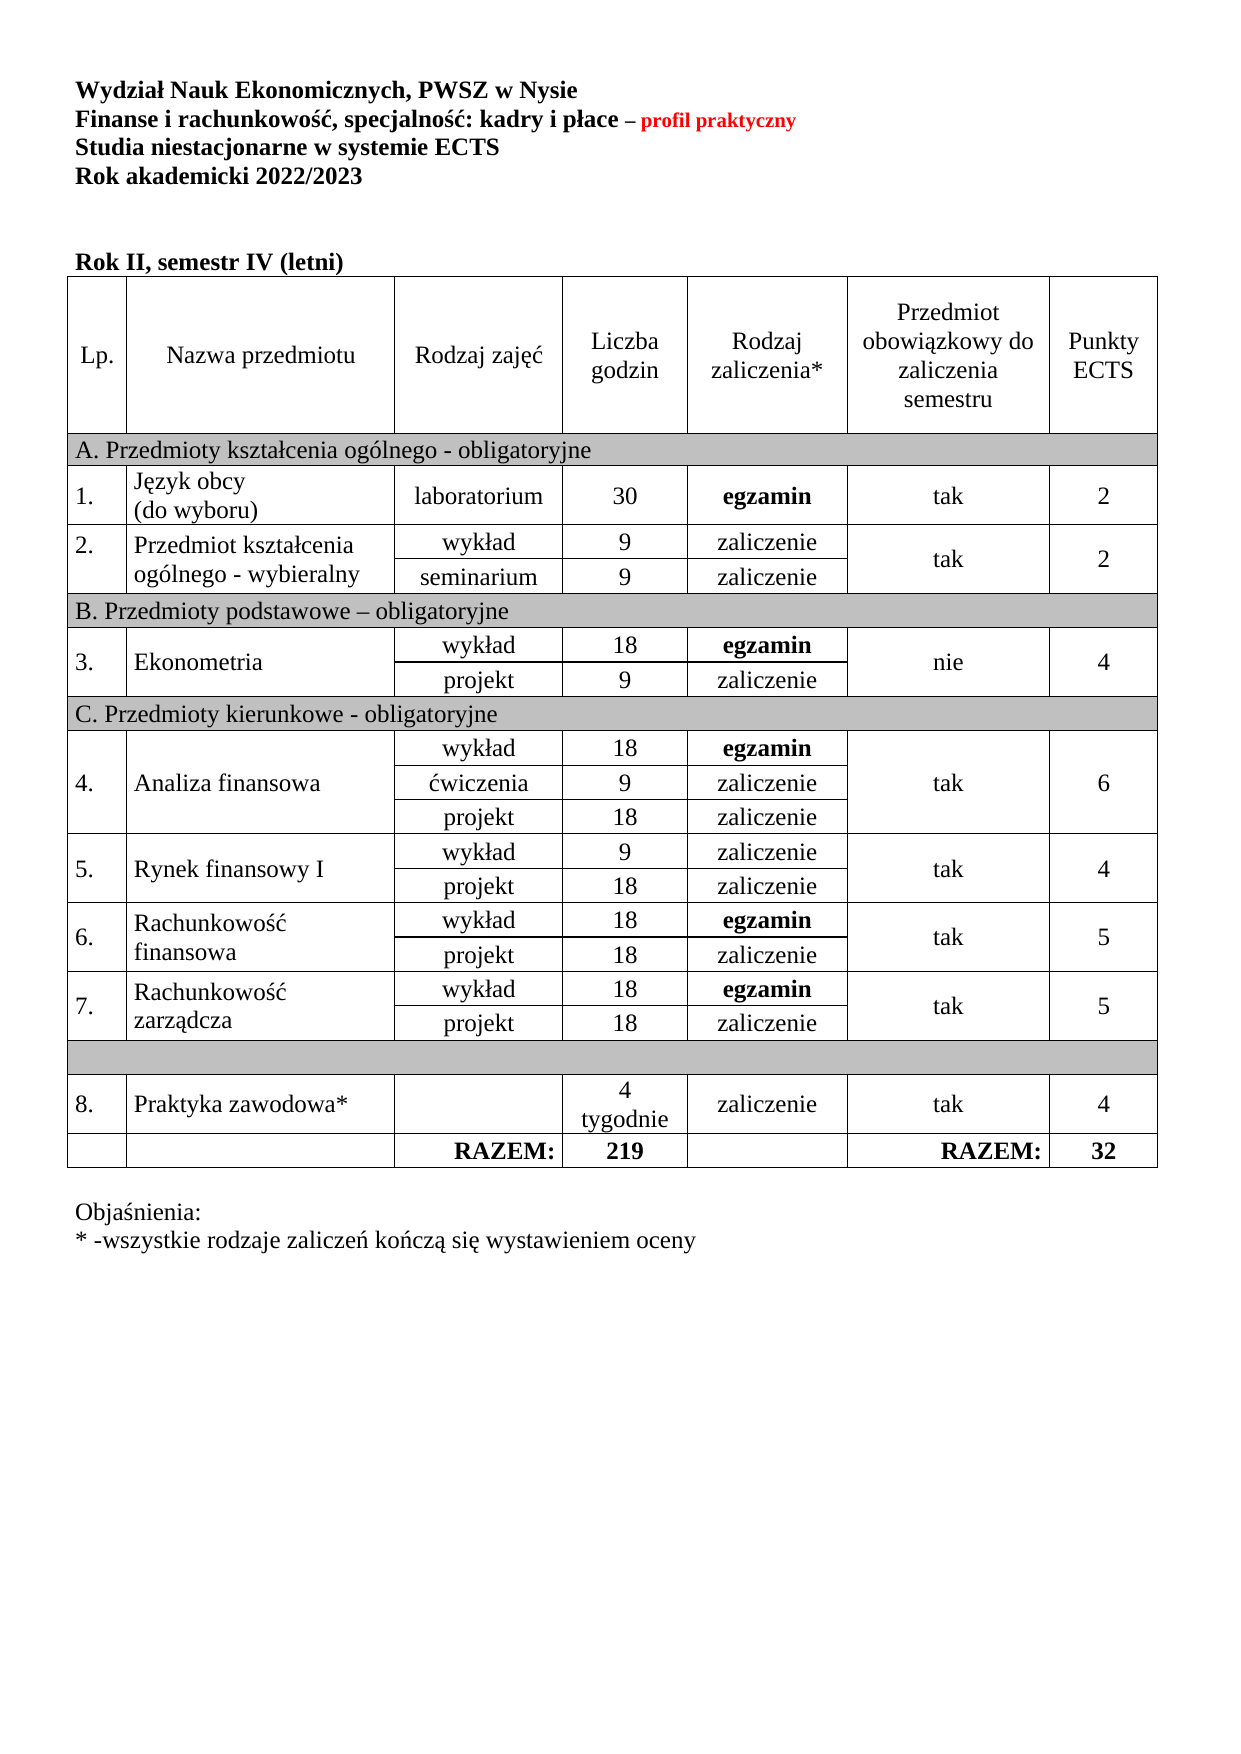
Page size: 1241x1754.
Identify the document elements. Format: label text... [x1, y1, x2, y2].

table_cell egzamin [688, 731, 847, 764]
table_cell zaliczenie [688, 766, 847, 799]
table_cell [68, 1134, 126, 1167]
table_header Rodzaj zaliczenia* [688, 277, 847, 432]
table_cell tak [848, 731, 1049, 833]
text Rok II, semestr IV (letni) [75, 247, 1165, 276]
table_cell tak [848, 466, 1049, 524]
table_cell 4 [1050, 1075, 1157, 1132]
table_cell 1. [68, 466, 126, 524]
table_cell wykład [395, 972, 562, 1005]
table_cell 3. [68, 628, 126, 696]
table_cell projekt [395, 663, 562, 696]
table_cell Rachunkowość zarządcza [127, 972, 394, 1039]
table_header Lp. [68, 277, 126, 432]
table_cell C. Przedmioty kierunkowe - obligatoryjne [68, 697, 1157, 730]
table_cell [395, 1075, 562, 1132]
table_cell egzamin [688, 903, 847, 936]
table_cell Rynek finansowy I [127, 834, 394, 902]
table_cell zaliczenie [688, 834, 847, 868]
table_cell zaliczenie [688, 1075, 847, 1132]
table_cell 6. [68, 903, 126, 971]
table_cell projekt [395, 869, 562, 902]
table_cell Rachunkowość finansowa [127, 903, 394, 971]
table_cell 32 [1050, 1134, 1157, 1167]
table_cell nie [848, 628, 1049, 696]
table_cell zaliczenie [688, 938, 847, 971]
table_cell wykład [395, 731, 562, 764]
table_cell 2 [1050, 525, 1157, 593]
table_cell 18 [563, 1006, 687, 1039]
table_cell [127, 1134, 394, 1167]
table_cell 9 [563, 663, 687, 696]
table_cell 18 [563, 972, 687, 1005]
table_cell 18 [563, 628, 687, 661]
table_cell 6 [1050, 731, 1157, 833]
table_cell 219 [563, 1134, 687, 1167]
table_cell projekt [395, 800, 562, 833]
table_cell egzamin [688, 972, 847, 1005]
table_cell zaliczenie [688, 559, 847, 593]
table_cell 30 [563, 466, 687, 524]
table_header Punkty ECTS [1050, 277, 1157, 432]
table_header Rodzaj zajęć [395, 277, 562, 432]
table_cell Przedmiot kształcenia ogólnego - wybieralny [127, 525, 394, 593]
table_cell laboratorium [395, 466, 562, 524]
table_cell egzamin [688, 628, 847, 661]
table_cell 5 [1050, 903, 1157, 971]
table_header Liczba godzin [563, 277, 687, 432]
table_cell ćwiczenia [395, 766, 562, 799]
table_cell wykład [395, 834, 562, 868]
table_cell B. Przedmioty podstawowe – obligatoryjne [68, 594, 1157, 627]
table_cell 18 [563, 869, 687, 902]
table_cell tak [848, 1075, 1049, 1132]
table_cell A. Przedmioty kształcenia ogólnego - obligatoryjne [68, 434, 1157, 465]
table_cell tak [848, 903, 1049, 971]
table_cell zaliczenie [688, 525, 847, 558]
table_cell Język obcy (do wyboru) [127, 466, 394, 524]
table_cell wykład [395, 525, 562, 558]
table_cell wykład [395, 903, 562, 936]
table_cell 9 [563, 559, 687, 593]
table_cell 9 [563, 525, 687, 558]
table_cell 18 [563, 731, 687, 764]
table_header Przedmiot obowiązkowy do zaliczenia semestru [848, 277, 1049, 432]
table_cell 7. [68, 972, 126, 1039]
text Finanse i rachunkowość, specjalność: kadry i płace – profil praktyczny [75, 104, 1165, 132]
table_cell zaliczenie [688, 800, 847, 833]
table_cell 9 [563, 834, 687, 868]
table_cell 2. [68, 525, 126, 593]
table_cell RAZEM: [395, 1134, 562, 1167]
table_cell 4 [1050, 628, 1157, 696]
table_cell 9 [563, 766, 687, 799]
table_cell seminarium [395, 559, 562, 593]
table_cell 5. [68, 834, 126, 902]
table_cell tak [848, 834, 1049, 902]
table_cell 2 [1050, 466, 1157, 524]
table_cell Praktyka zawodowa* [127, 1075, 394, 1132]
table_cell 4. [68, 731, 126, 833]
table_cell 4 tygodnie [563, 1075, 687, 1132]
table_cell Analiza finansowa [127, 731, 394, 833]
text Wydział Nauk Ekonomicznych, PWSZ w Nysie [75, 75, 1165, 104]
text Objaśnienia: [75, 1197, 1165, 1225]
table_cell 8. [68, 1075, 126, 1132]
table_cell 18 [563, 903, 687, 936]
table_cell wykład [395, 628, 562, 661]
table_cell [68, 1041, 1157, 1074]
table_cell 4 [1050, 834, 1157, 902]
table_cell 18 [563, 938, 687, 971]
table_cell tak [848, 525, 1049, 593]
table_cell RAZEM: [848, 1134, 1049, 1167]
table_cell zaliczenie [688, 663, 847, 696]
text Studia niestacjonarne w systemie ECTS [75, 132, 1165, 161]
table_cell projekt [395, 938, 562, 971]
table_cell 18 [563, 800, 687, 833]
table_cell projekt [395, 1006, 562, 1039]
table_cell zaliczenie [688, 869, 847, 902]
text * -wszystkie rodzaje zaliczeń kończą się wystawieniem oceny [75, 1225, 1165, 1254]
table_cell [688, 1134, 847, 1167]
table_cell 5 [1050, 972, 1157, 1039]
text Rok akademicki 2022/2023 [75, 161, 1165, 190]
table_cell egzamin [688, 466, 847, 524]
table_header Nazwa przedmiotu [127, 277, 394, 432]
table_cell tak [848, 972, 1049, 1039]
table_cell Ekonometria [127, 628, 394, 696]
table_cell zaliczenie [688, 1006, 847, 1039]
